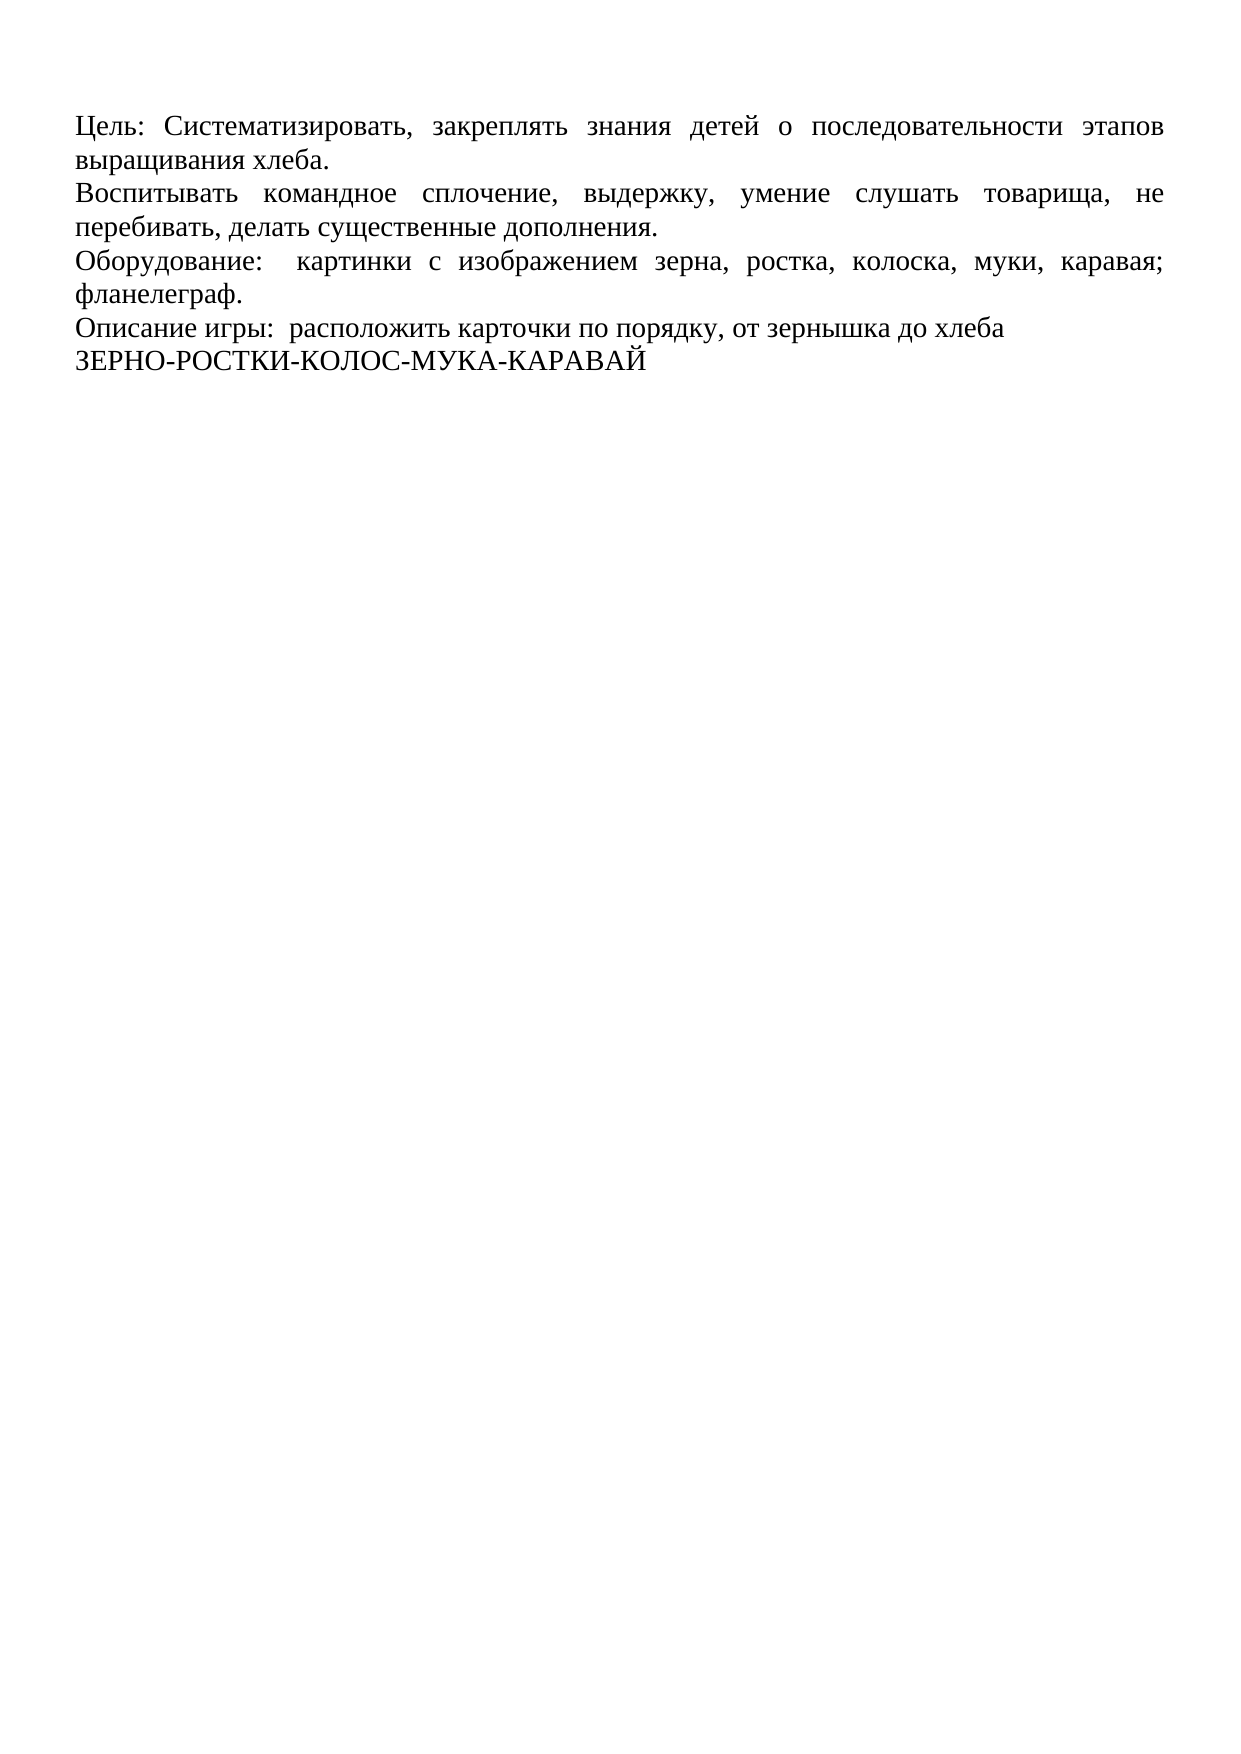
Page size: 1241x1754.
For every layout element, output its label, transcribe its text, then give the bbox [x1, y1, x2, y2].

text ЗЕРНО-РОСТКИ-КОЛОС-МУКА-КАРАВАЙ [75, 343, 1165, 377]
text Цель: Систематизировать, закреплять знания детей о последовательности этапов выращивания хлеба. [75, 108, 1165, 176]
text Оборудование: картинки с изображением зерна, ростка, колоска, муки, каравая; фланелеграф. [75, 243, 1165, 310]
text Описание игры: расположить карточки по порядку, от зернышка до хлеба [75, 310, 1165, 343]
text Воспитывать командное сплочение, выдержку, умение слушать товарища, не перебивать, делать существенные дополнения. [75, 176, 1165, 243]
